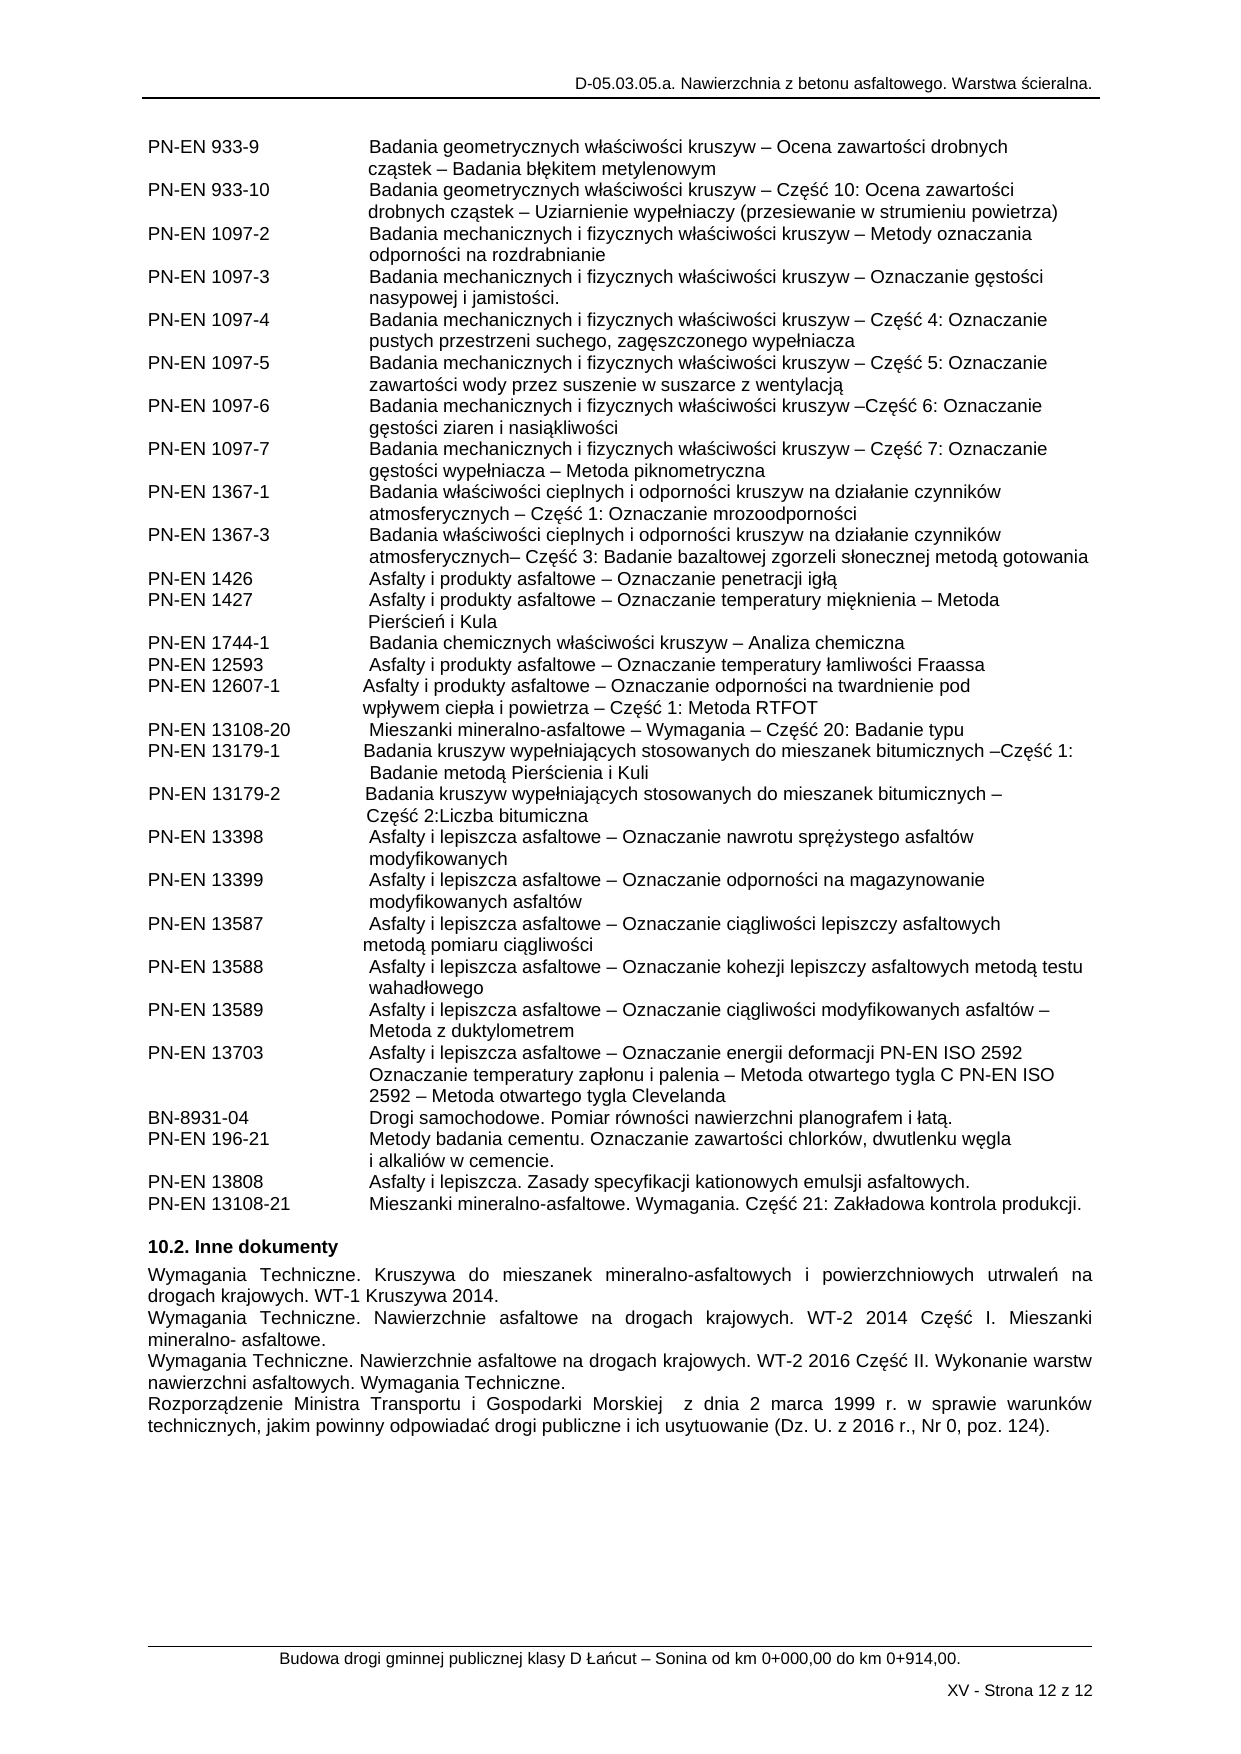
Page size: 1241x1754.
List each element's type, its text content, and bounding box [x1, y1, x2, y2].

text PN-EN 933-10 Badania geometrycznych właściwości kruszyw – Część 10: Ocena zawartości drobnych cząstek – Uziarnienie wypełniaczy (przesiewanie w strumieniu powietrza) [148, 179, 1092, 222]
text Wymagania Techniczne. Nawierzchnie asfaltowe na drogach krajowych. WT-2 2016 Część II. Wykonanie warstw nawierzchni asfaltowych. Wymagania Techniczne. [148, 1350, 1092, 1393]
text PN-EN 13808 Asfalty i lepiszcza. Zasady specyfikacji kationowych emulsji asfaltowych. [148, 1171, 1092, 1193]
text PN-EN 12607-1 Asfalty i produkty asfaltowe – Oznaczanie odporności na twardnienie pod wpływem ciepła i powietrza – Część 1: Metoda RTFOT [148, 675, 1092, 718]
text PN-EN 1097-2 Badania mechanicznych i fizycznych właściwości kruszyw – Metody oznaczania [148, 222, 1092, 244]
text Rozporządzenie Ministra Transportu i Gospodarki Morskiej z dnia 2 marca 1999 r. w sprawie warunków technicznych, jakim powinny odpowiadać drogi publiczne i ich usytuowanie (Dz. U. z 2016 r., Nr 0, poz. 124). [148, 1393, 1092, 1436]
text BN-8931-04 Drogi samochodowe. Pomiar równości nawierzchni planografem i łatą. [148, 1106, 1092, 1128]
text PN-EN 13398 Asfalty i lepiszcza asfaltowe – Oznaczanie nawrotu sprężystego asfaltów [148, 826, 1092, 848]
text Część 2:Liczba bitumiczna [148, 804, 1092, 826]
text PN-EN 1427 Asfalty i produkty asfaltowe – Oznaczanie temperatury mięknienia – Metoda Pierścień i Kula [148, 589, 1092, 632]
text modyfikowanych [148, 848, 1092, 869]
text PN-EN 1426 Asfalty i produkty asfaltowe – Oznaczanie penetracji igłą [148, 567, 1092, 589]
text pustych przestrzeni suchego, zagęszczonego wypełniacza [148, 330, 1092, 352]
text modyfikowanych asfaltów [148, 891, 1092, 912]
text PN-EN 1097-6 Badania mechanicznych i fizycznych właściwości kruszyw –Część 6: Oznaczanie gęstości ziaren i nasiąkliwości [148, 395, 1092, 438]
text atmosferycznych– Część 3: Badanie bazaltowej zgorzeli słonecznej metodą gotowania [148, 546, 1092, 567]
text PN-EN 13179-2 Badania kruszyw wypełniających stosowanych do mieszanek bitumicznych – [148, 783, 1092, 804]
text odporności na rozdrabnianie [148, 244, 1092, 266]
text Wymagania Techniczne. Nawierzchnie asfaltowe na drogach krajowych. WT-2 2014 Część I. Mieszanki mineralno- asfaltowe. [148, 1307, 1092, 1350]
text PN-EN 1097-5 Badania mechanicznych i fizycznych właściwości kruszyw – Część 5: Oznaczanie [148, 352, 1092, 373]
text PN-EN 196-21 Metody badania cementu. Oznaczanie zawartości chlorków, dwutlenku węgla i alkaliów w cemencie. [148, 1128, 1092, 1171]
text PN-EN 13588 Asfalty i lepiszcza asfaltowe – Oznaczanie kohezji lepiszczy asfaltowych metodą testu wahadłowego [148, 956, 1092, 999]
text PN-EN 13587 Asfalty i lepiszcza asfaltowe – Oznaczanie ciągliwości lepiszczy asfaltowych metodą pomiaru ciągliwości [148, 912, 1092, 956]
text PN-EN 1097-3 Badania mechanicznych i fizycznych właściwości kruszyw – Oznaczanie gęstości [148, 266, 1092, 287]
text PN-EN 13108-21 Mieszanki mineralno-asfaltowe. Wymagania. Część 21: Zakładowa kontrola produkcji. [148, 1193, 1092, 1214]
text nasypowej i jamistości. [148, 287, 1092, 309]
text PN-EN 13703 Asfalty i lepiszcza asfaltowe – Oznaczanie energii deformacji PN-EN ISO 2592 Oznaczanie temperatury zapłonu i palenia – Metoda otwartego tygla C PN-EN ISO 2592 – Metoda otwartego tygla Clevelanda [148, 1042, 1092, 1106]
text PN-EN 1097-4 Badania mechanicznych i fizycznych właściwości kruszyw – Część 4: Oznaczanie [148, 309, 1092, 330]
text PN-EN 1367-3 Badania właściwości cieplnych i odporności kruszyw na działanie czynników [148, 524, 1092, 546]
text PN-EN 1367-1 Badania właściwości cieplnych i odporności kruszyw na działanie czynników [148, 481, 1092, 503]
text gęstości wypełniacza – Metoda piknometryczna [148, 459, 1092, 481]
text PN-EN 13399 Asfalty i lepiszcza asfaltowe – Oznaczanie odporności na magazynowanie [148, 869, 1092, 891]
text PN-EN 933-9 Badania geometrycznych właściwości kruszyw – Ocena zawartości drobnych cząstek – Badania błękitem metylenowym [148, 136, 1092, 179]
text PN-EN 12593 Asfalty i produkty asfaltowe – Oznaczanie temperatury łamliwości Fraassa [148, 654, 1092, 675]
text PN-EN 13108-20 Mieszanki mineralno-asfaltowe – Wymagania – Część 20: Badanie typu [148, 718, 1092, 740]
text PN-EN 1097-7 Badania mechanicznych i fizycznych właściwości kruszyw – Część 7: Oznaczanie [148, 438, 1092, 459]
text atmosferycznych – Część 1: Oznaczanie mrozoodporności [148, 503, 1092, 524]
text Wymagania Techniczne. Kruszywa do mieszanek mineralno-asfaltowych i powierzchniowych utrwaleń na drogach krajowych. WT-1 Kruszywa 2014. [148, 1264, 1092, 1307]
text zawartości wody przez suszenie w suszarce z wentylacją [148, 373, 1092, 395]
text PN-EN 13179-1 Badania kruszyw wypełniających stosowanych do mieszanek bitumicznych –Część 1: Badanie metodą Pierścienia i Kuli [148, 740, 1092, 783]
text 10.2. Inne dokumenty [148, 1236, 1092, 1257]
text PN-EN 13589 Asfalty i lepiszcza asfaltowe – Oznaczanie ciągliwości modyfikowanych asfaltów – Metoda z duktylometrem [148, 999, 1092, 1042]
text PN-EN 1744-1 Badania chemicznych właściwości kruszyw – Analiza chemiczna [148, 632, 1092, 654]
